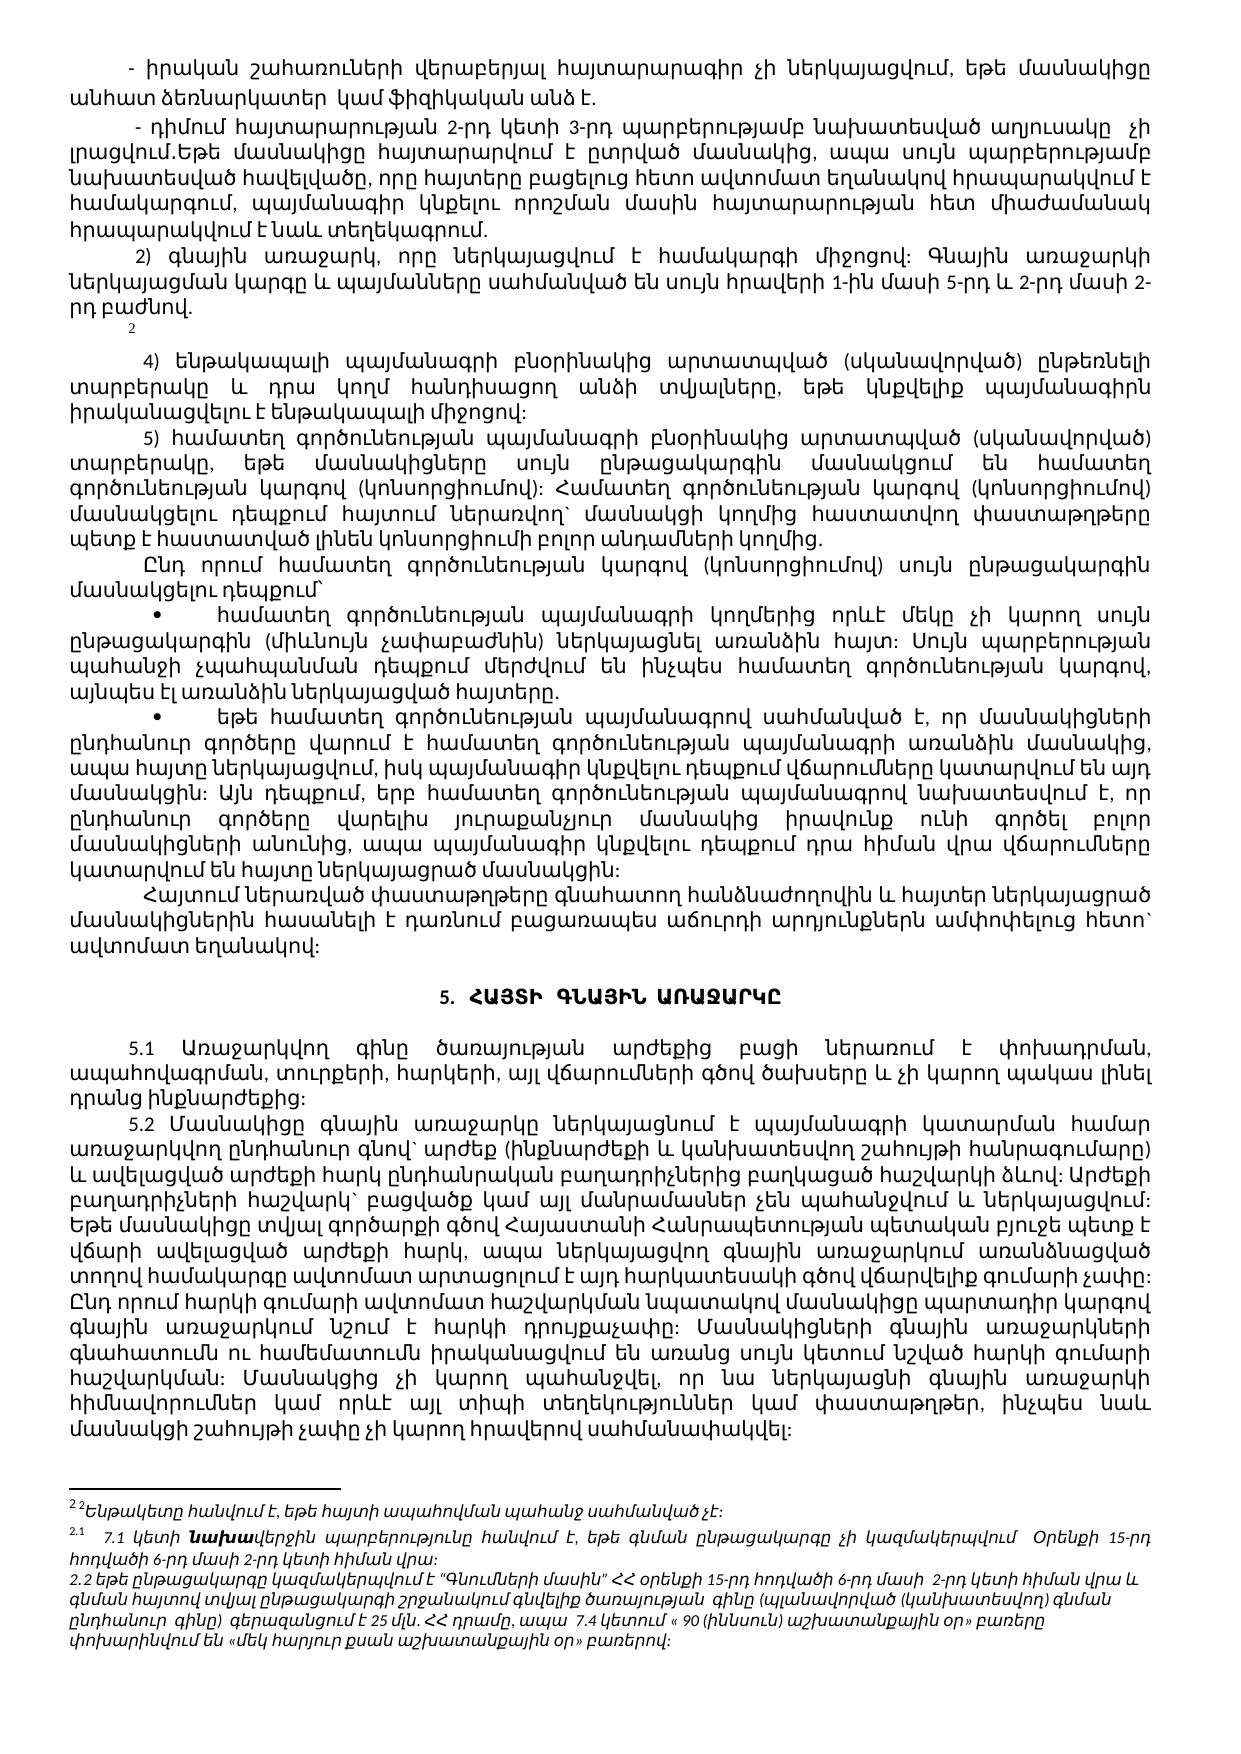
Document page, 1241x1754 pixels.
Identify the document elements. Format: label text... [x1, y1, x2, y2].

text 5) համատեղ գործունեության պայմանագրի բնօրինակից արտատպված (սկանավորված) տարբերակը, եթե մասնակիցները սույն ընթացակարգին մասնակցում են համատեղ գործունեության կարգով (կոնսորցիումով): Համատեղ գործունեության կարգով (կոնսորցիումով) մասնակցելու դեպքում հայտում ներառվող` մասնակցի կողմից հաստատվող փաստաթղթերը պետք է հաստատված լինեն կոնսորցիումի բոլոր անդամների կողմից. [69, 425, 1152, 552]
text - դիմում հայտարարության 2-րդ կետի 3-րդ պարբերությամբ նախատեսված աղյուսակը չի լրացվում․Եթե մասնակիցը հայտարարվում է ըտրված մասնակից, ապա սույն պարբերությամբ նախատեսված հավելվածը, որը հայտերը բացելուց հետո ավտոմատ եղանակով հրապարակվում է համակարգում, պայմանագիր կնքելու որոշման մասին հայտարարության հետ միաժամանակ հրապարակվում է նաև տեղեկագրում. [69, 114, 1152, 243]
text - իրական շահառուների վերաբերյալ հայտարարագիր չի ներկայացվում, եթե մասնակիցը անհատ ձեռնարկատեր կամ ֆիզիկական անձ է. [69, 56, 1152, 110]
text Ընդ որում համատեղ գործունեության կարգով (կոնսորցիումով) սույն ընթացակարգին մասնակցելու դեպքում՝ [69, 552, 1152, 603]
text Հայտում ներառված փաստաթղթերը գնահատող հանձնաժողովին և հայտեր ներկայացրած մասնակիցներին հասանելի է դառնում բացառապես աճուրդի արդյունքներն ամփոփելուց հետո` ավտոմատ եղանակով: [69, 882, 1152, 958]
text 2) գնային առաջարկ, որը ներկայացվում է համակարգի միջոցով: Գնային առաջարկի ներկայացման կարգը և պայմանները սահմանված են սույն հրավերի 1-ին մասի 5-րդ և 2-րդ մասի 2-րդ բաժնով. [69, 243, 1152, 320]
text 5.2 Մասնակիցը գնային առաջարկը ներկայացնում է պայմանագրի կատարման համար առաջարկվող ընդհանուր գնով` արժեք (ինքնարժեքի և կանխատեսվող շահույթի հանրագումարը) և ավելացված արժեքի հարկ ընդհանրական բաղադրիչներից բաղկացած հաշվարկի ձևով: Արժեքի բաղադրիչների հաշվարկ` բացվածք կամ այլ մանրամասներ չեն պահանջվում և ներկայացվում: Եթե մասնակիցը տվյալ գործարքի գծով Հայաստանի Հանրապետության պետական բյուջե պետք է վճարի ավելացված արժեքի հարկ, ապա ներկայացվող գնային առաջարկում առանձնացված տողով համակարգը ավտոմատ արտացոլում է այդ հարկատեսակի գծով վճարվելիք գումարի չափը: Ընդ որում հարկի գումարի ավտոմատ հաշվարկման նպատակով մասնակիցը պարտադիր կարգով գնային առաջարկում նշում է հարկի դրույքաչափը: Մասնակիցների գնային առաջարկների գնահատումն ու համեմատումն իրականացվում են առանց սույն կետում նշված հարկի գումարի հաշվարկման: Մասնակցից չի կարող պահանջվել, որ նա ներկայացնի գնային առաջարկի հիմնավորումներ կամ որևէ այլ տիպի տեղեկություններ կամ փաստաթղթեր, ինչպես նաև մասնակցի շահույթի չափը չի կարող հրավերով սահմանափակվել: [69, 1111, 1152, 1441]
list եթե համատեղ գործունեության պայմանագրով սահմանված է, որ մասնակիցների ընդհանուր գործերը վարում է համատեղ գործունեության պայմանագրի առանձին մասնակից, ապա հայտը ներկայացվում, իսկ պայմանագիր կնքվելու դեպքում վճարումները կատարվում են այդ մասնակցին: Այն դեպքում, երբ համատեղ գործունեության պայմանագրով նախատեսվում է, որ ընդհանուր գործերը վարելիս յուրաքանչյուր մասնակից իրավունք ունի գործել բոլոր մասնակիցների անունից, ապա պայմանագիր կնքվելու դեպքում դրա հիման վրա վճարումները կատարվում են հայտը ներկայացրած մասնակցին: [69, 704, 1152, 882]
text 5.1 Առաջարկվող գինը ծառայության արժեքից բացի ներառում է փոխադրման, ապահովագրման, տուրքերի, հարկերի, այլ վճարումների գծով ծախսերը և չի կարող պակաս լինել դրանց ինքնարժեքից: [69, 1035, 1152, 1111]
text 5. ՀԱՅՏԻ ԳՆԱՅԻՆ ԱՌԱՋԱՐԿԸ [69, 984, 1152, 1009]
text 4) ենթակապալի պայմանագրի բնօրինակից արտատպված (սկանավորված) ընթեռնելի տարբերակը և դրա կողմ հանդիսացող անձի տվյալները, եթե կնքվելիք պայմանագիրն իրականացվելու է ենթակապալի միջոցով: [69, 348, 1152, 425]
list համատեղ գործունեության պայմանագրի կողմերից որևէ մեկը չի կարող սույն ընթացակարգին (միևնույն չափաբաժնին) ներկայացնել առանձին հայտ: Սույն պարբերության պահանջի չպահպանման դեպքում մերժվում են ինչպես համատեղ գործունեության կարգով, այնպես էլ առանձին ներկայացված հայտերը. [69, 603, 1152, 704]
